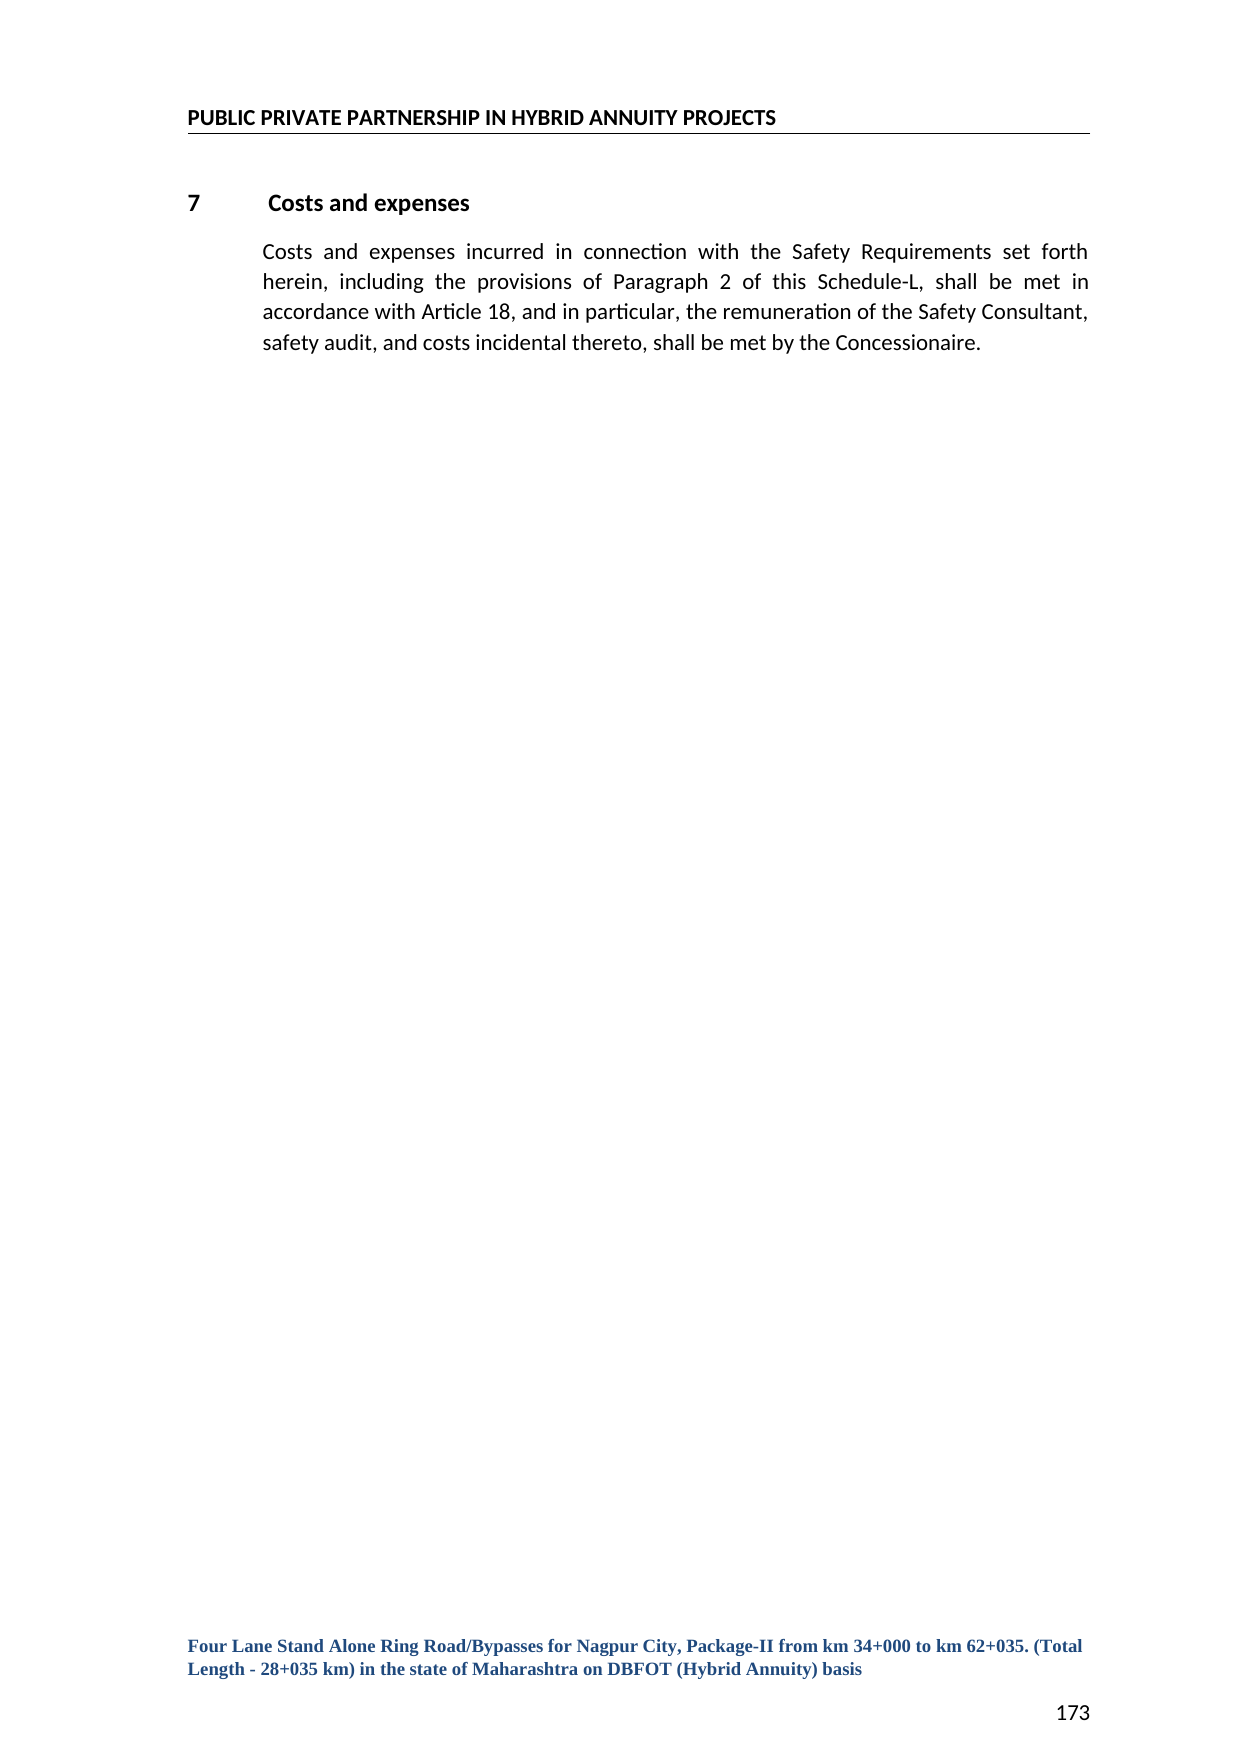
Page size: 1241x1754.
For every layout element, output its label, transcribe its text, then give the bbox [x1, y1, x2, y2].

text Costs and expenses incurred in connection with the Safety Requirements set forth herein, including the provisions of Paragraph 2 of this Schedule-L, shall be met in accordance with Article 18, and in particular, the remuneration of the Safety Consultant, safety audit, and costs incidental thereto, shall be met by the Concessionaire. [262, 237, 1090, 356]
text 7 Costs and expenses [187, 187, 1090, 218]
